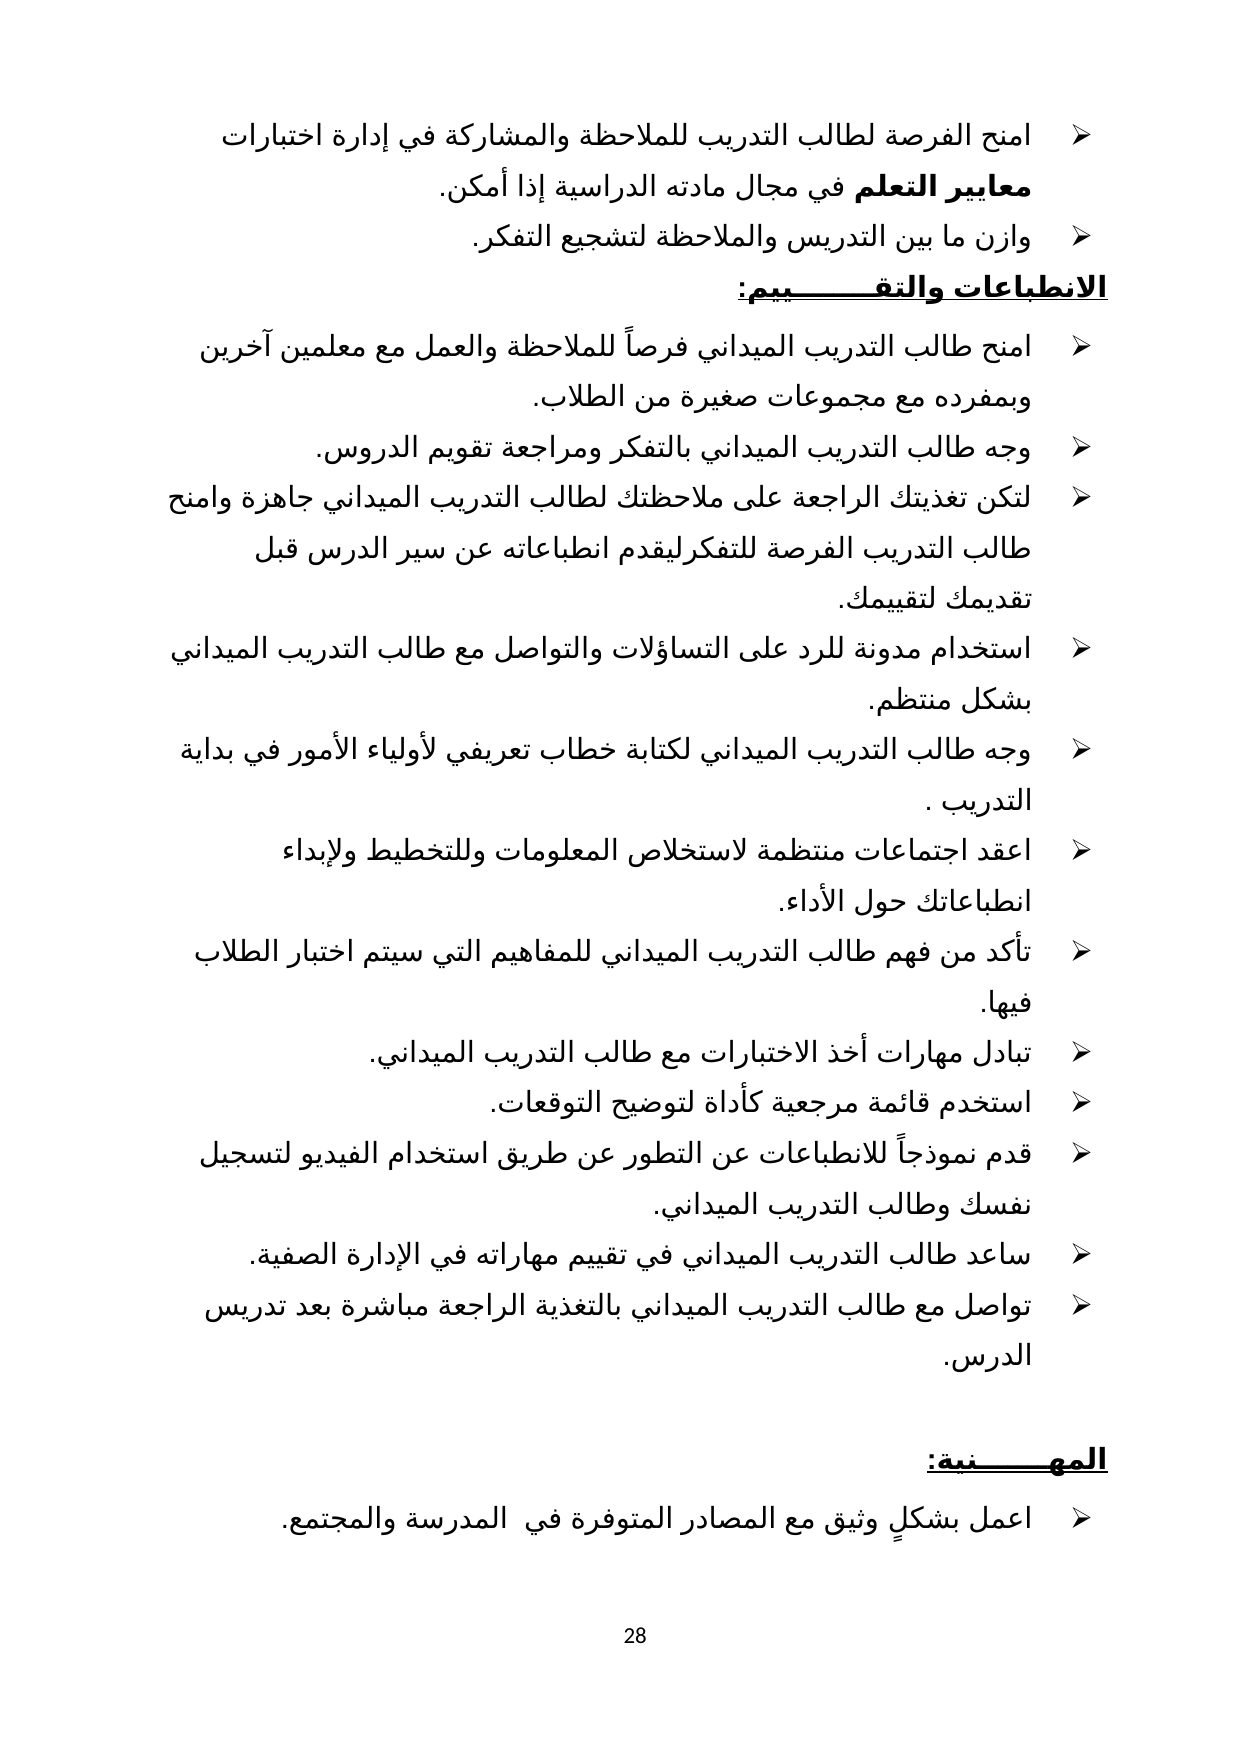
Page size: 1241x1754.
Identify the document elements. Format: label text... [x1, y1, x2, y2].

text المهـــــــنية: [162, 1442, 1107, 1475]
list لتكن تغذيتك الراجعة على ملاحظتك لطالب التدريب الميداني جاهزة وامنح طالب التدريب الفرصة للتفكرليقدم انطباعاته عن سير الدرس قبل تقديمك لتقييمك. [162, 480, 1070, 615]
text الانطباعات والتقــــــــييم: [162, 269, 1107, 303]
list وجه طالب التدريب الميداني لكتابة خطاب تعريفي لأولياء الأمور في بداية التدريب . [162, 732, 1070, 816]
list استخدام مدونة للرد على التساؤلات والتواصل مع طالب التدريب الميداني بشكل منتظم. [162, 632, 1070, 716]
list امنح الفرصة لطالب التدريب للملاحظة والمشاركة في إدارة اختبارات معايير التعلم في مجال مادته الدراسية إذا أمكن. [162, 118, 1070, 202]
list استخدم قائمة مرجعية كأداة لتوضيح التوقعات. [162, 1086, 1070, 1119]
list اعقد اجتماعات منتظمة لاستخلاص المعلومات وللتخطيط ولإبداء انطباعاتك حول الأداء. [162, 833, 1070, 917]
list تأكد من فهم طالب التدريب الميداني للمفاهيم التي سيتم اختبار الطلاب فيها. [162, 934, 1070, 1018]
list قدم نموذجاً للانطباعات عن التطور عن طريق استخدام الفيديو لتسجيل نفسك وطالب التدريب الميداني. [162, 1136, 1070, 1220]
list تبادل مهارات أخذ الاختبارات مع طالب التدريب الميداني. [162, 1035, 1070, 1069]
list وجه طالب التدريب الميداني بالتفكر ومراجعة تقويم الدروس. [162, 430, 1070, 463]
list اعمل بشكلٍ وثيق مع المصادر المتوفرة في المدرسة والمجتمع. [162, 1501, 1070, 1535]
list وازن ما بين التدريس والملاحظة لتشجيع التفكر. [162, 219, 1070, 253]
list امنح طالب التدريب الميداني فرصاً للملاحظة والعمل مع معلمين آخرين وبمفرده مع مجموعات صغيرة من الطلاب. [162, 329, 1070, 413]
list تواصل مع طالب التدريب الميداني بالتغذية الراجعة مباشرة بعد تدريس الدرس. [162, 1288, 1070, 1372]
list ساعد طالب التدريب الميداني في تقييم مهاراته في الإدارة الصفية. [162, 1237, 1070, 1271]
